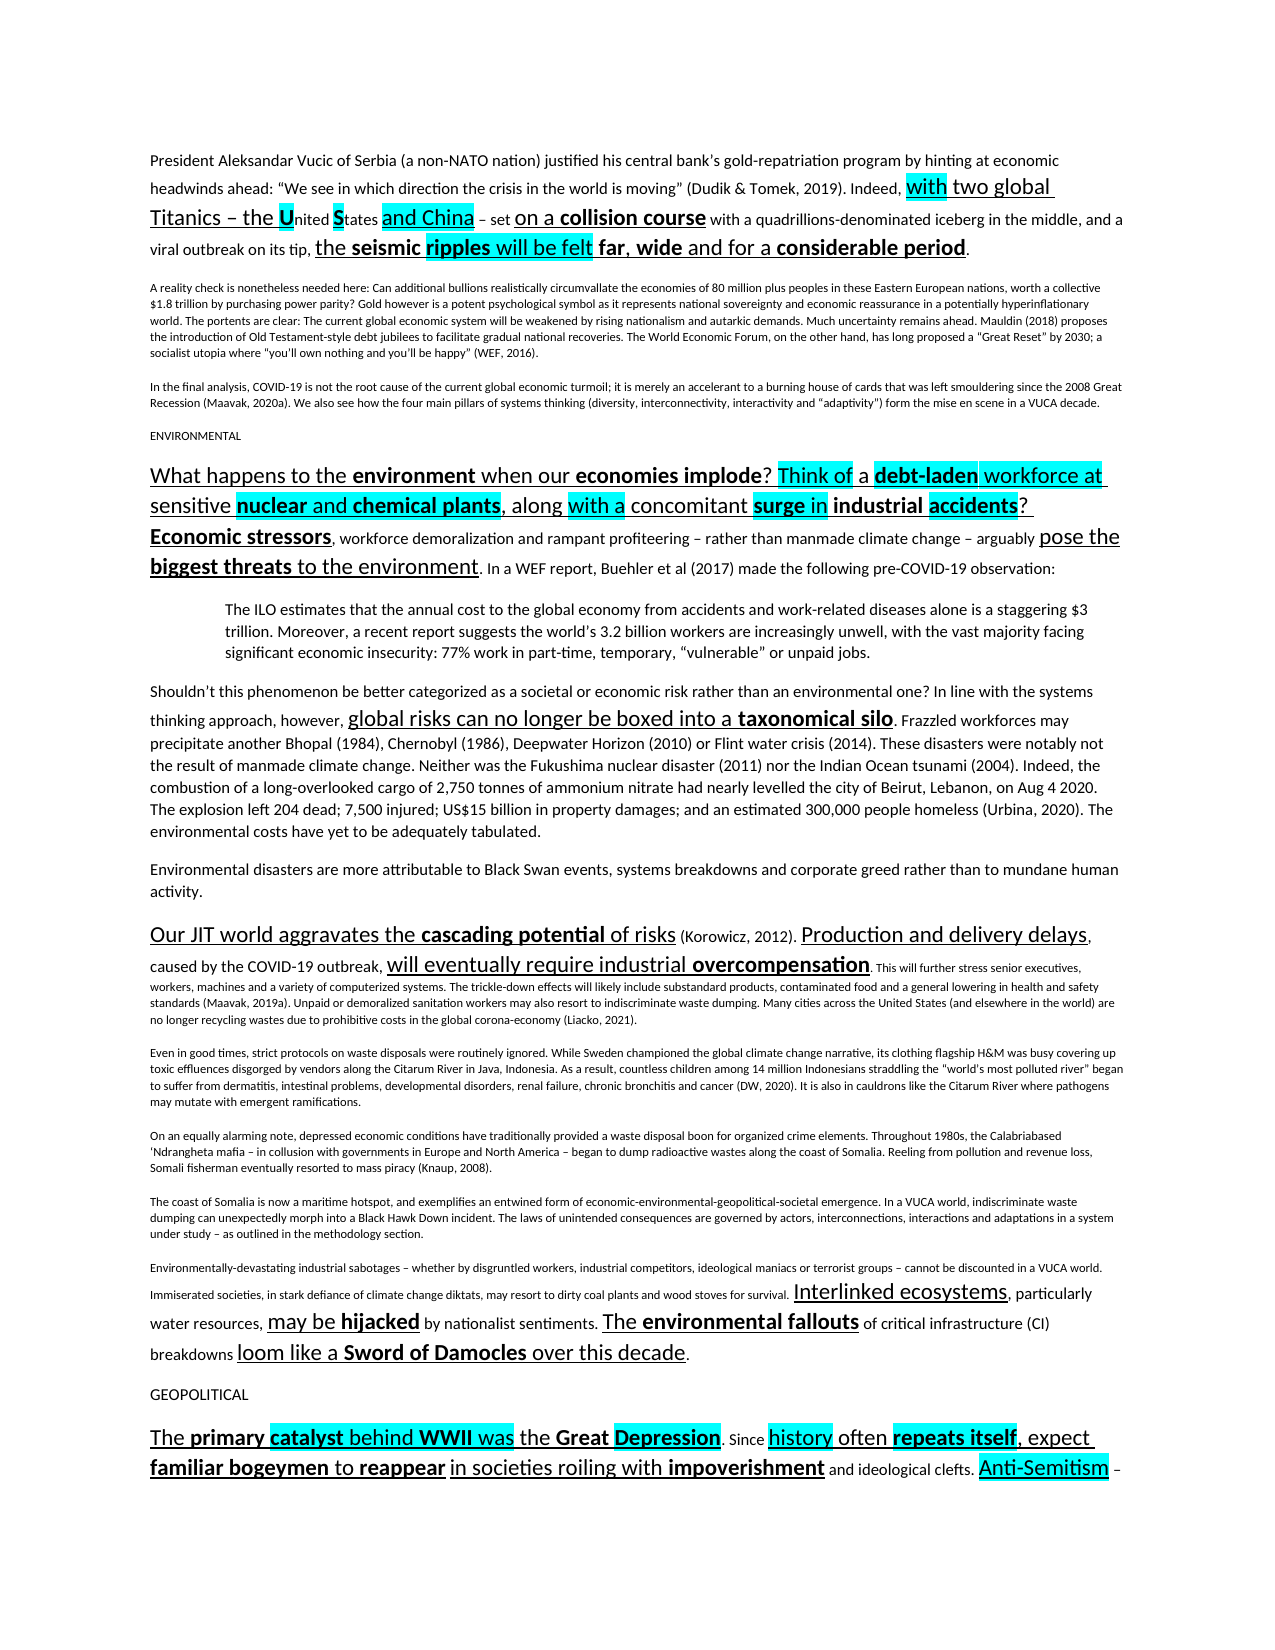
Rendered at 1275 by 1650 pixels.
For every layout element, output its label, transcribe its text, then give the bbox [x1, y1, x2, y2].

text Shouldn’t this phenomenon be better categorized as a societal or economic risk rather than an environmental one? In line with the systems thinking approach, however, global risks can no longer be boxed into a taxonomical silo. Frazzled workforces may precipitate another Bhopal (1984), Chernobyl (1986), Deepwater Horizon (2010) or Flint water crisis (2014). These disasters were notably not the result of manmade climate change. Neither was the Fukushima nuclear disaster (2011) nor the Indian Ocean tsunami (2004). Indeed, the combustion of a long-overlooked cargo of 2,750 tonnes of ammonium nitrate had nearly levelled the city of Beirut, Lebanon, on Aug 4 2020. The explosion left 204 dead; 7,500 injured; US$15 billion in property damages; and an estimated 300,000 people homeless (Urbina, 2020). The environmental costs have yet to be adequately tabulated. [150, 681, 1125, 841]
text A reality check is nonetheless needed here: Can additional bullions realistically circumvallate the economies of 80 million plus peoples in these Eastern European nations, worth a collective $1.8 trillion by purchasing power parity? Gold however is a potent psychological symbol as it represents national sovereignty and economic reassurance in a potentially hyperinflationary world. The portents are clear: The current global economic system will be weakened by rising nationalism and autarkic demands. Much uncertainty remains ahead. Mauldin (2018) proposes the introduction of Old Testament-style debt jubilees to facilitate gradual national recoveries. The World Economic Forum, on the other hand, has long proposed a “Great Reset” by 2030; a socialist utopia where “you’ll own nothing and you’ll be happy” (WEF, 2016). [150, 280, 1125, 361]
text Even in good times, strict protocols on waste disposals were routinely ignored. While Sweden championed the global climate change narrative, its clothing flagship H&M was busy covering up toxic effluences disgorged by vendors along the Citarum River in Java, Indonesia. As a result, countless children among 14 million Indonesians straddling the “world’s most polluted river” began to suffer from dermatitis, intestinal problems, developmental disorders, renal failure, chronic bronchitis and cancer (DW, 2020). It is also in cauldrons like the Citarum River where pathogens may mutate with emergent ramifications. [150, 1045, 1125, 1110]
text The coast of Somalia is now a maritime hotspot, and exemplifies an entwined form of economic-environmental-geopolitical-societal emergence. In a VUCA world, indiscriminate waste dumping can unexpectedly morph into a Black Hawk Down incident. The laws of unintended consequences are governed by actors, interconnections, interactions and adaptations in a system under study – as outlined in the methodology section. [150, 1194, 1125, 1242]
text GEOPOLITICAL [150, 1384, 1125, 1405]
text What happens to the environment when our economies implode? Think of a debt-laden workforce at sensitive nuclear and chemical plants, along with a concomitant surge in industrial accidents? Economic stressors, workforce demoralization and rampant profiteering – rather than manmade climate change – arguably pose the biggest threats to the environment. In a WEF report, Buehler et al (2017) made the following pre-COVID-19 observation: [150, 461, 1125, 580]
text Environmental disasters are more attributable to Black Swan events, systems breakdowns and corporate greed rather than to mundane human activity. [150, 859, 1125, 902]
text The ILO estimates that the annual cost to the global economy from accidents and work-related diseases alone is a staggering $3 trillion. Moreover, a recent report suggests the world’s 3.2 billion workers are increasingly unwell, with the vast majority facing significant economic insecurity: 77% work in part-time, temporary, “vulnerable” or unpaid jobs. [225, 599, 1125, 663]
text Our JIT world aggravates the cascading potential of risks (Korowicz, 2012). Production and delivery delays, caused by the COVID-19 outbreak, will eventually require industrial overcompensation. This will further stress senior executives, workers, machines and a variety of computerized systems. The trickle-down effects will likely include substandard products, contaminated food and a general lowering in health and safety standards (Maavak, 2019a). Unpaid or demoralized sanitation workers may also resort to indiscriminate waste dumping. Many cities across the United States (and elsewhere in the world) are no longer recycling wastes due to prohibitive costs in the global corona-economy (Liacko, 2021). [150, 920, 1125, 1027]
text ENVIRONMENTAL [150, 428, 1125, 444]
text In the final analysis, COVID-19 is not the root cause of the current global economic turmoil; it is merely an accelerant to a burning house of cards that was left smouldering since the 2008 Great Recession (Maavak, 2020a). We also see how the four main pillars of systems thinking (diversity, interconnectivity, interactivity and “adaptivity”) form the mise en scene in a VUCA decade. [150, 379, 1125, 411]
text President Aleksandar Vucic of Serbia (a non-NATO nation) justified his central bank’s gold-repatriation program by hinting at economic headwinds ahead: “We see in which direction the crisis in the world is moving” (Dudik & Tomek, 2019). Indeed, with two global Titanics – the United States and China – set on a collision course with a quadrillions-denominated iceberg in the middle, and a viral outbreak on its tip, the seismic ripples will be felt far, wide and for a considerable period. [150, 150, 1125, 261]
text Environmentally-devastating industrial sabotages – whether by disgruntled workers, industrial competitors, ideological maniacs or terrorist groups – cannot be discounted in a VUCA world. Immiserated societies, in stark defiance of climate change diktats, may resort to dirty coal plants and wood stoves for survival. Interlinked ecosystems, particularly water resources, may be hijacked by nationalist sentiments. The environmental fallouts of critical infrastructure (CI) breakdowns loom like a Sword of Damocles over this decade. [150, 1260, 1125, 1366]
text On an equally alarming note, depressed economic conditions have traditionally provided a waste disposal boon for organized crime elements. Throughout 1980s, the Calabriabased ‘Ndrangheta mafia – in collusion with governments in Europe and North America – began to dump radioactive wastes along the coast of Somalia. Reeling from pollution and revenue loss, Somali fisherman eventually resorted to mass piracy (Knaup, 2008). [150, 1128, 1125, 1176]
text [150, 1423, 1125, 1481]
